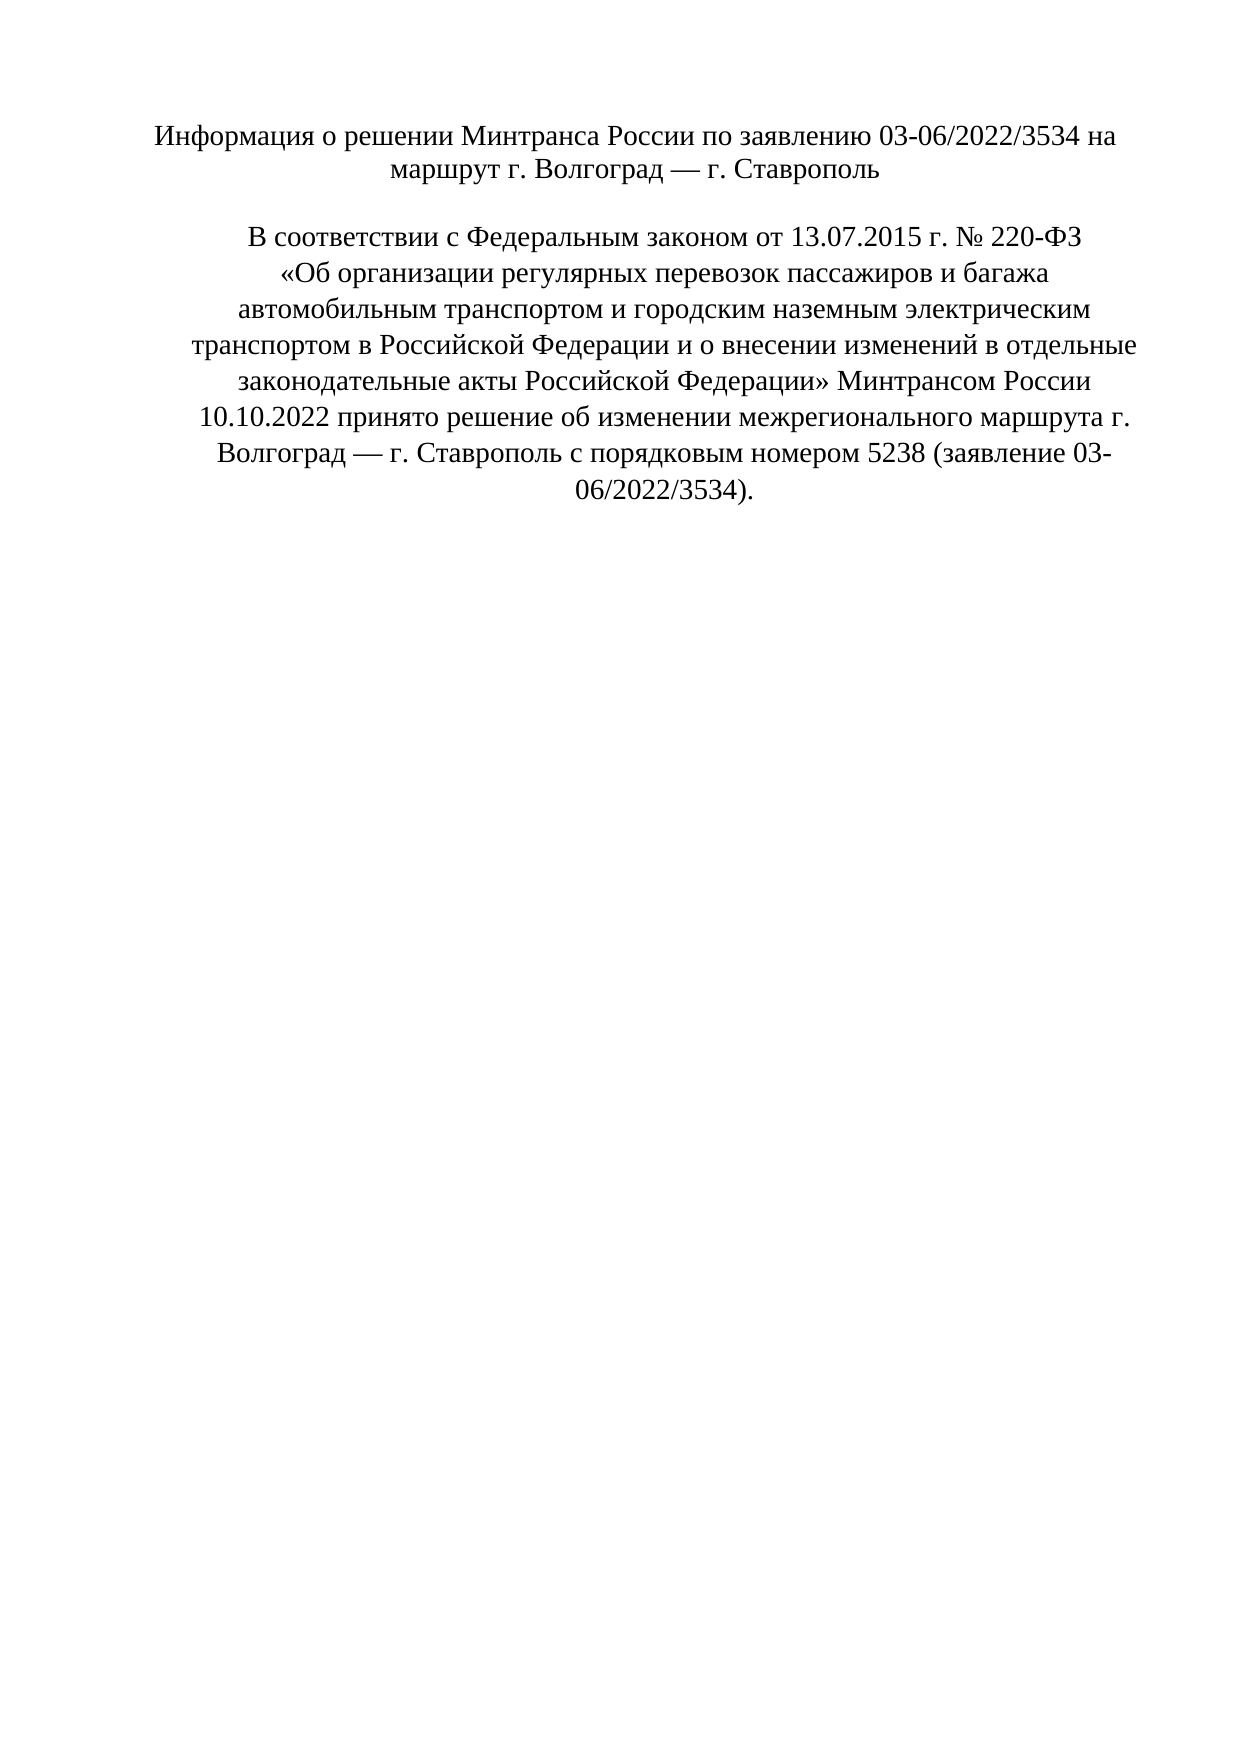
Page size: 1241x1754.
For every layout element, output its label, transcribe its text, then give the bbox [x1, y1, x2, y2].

text Информация о решении Минтранса России по заявлению 03-06/2022/3534 на маршрут г. Волгоград — г. Ставрополь [118, 118, 1152, 185]
text В соответствии с Федеральным законом от 13.07.2015 г. № 220-ФЗ «Об организации регулярных перевозок пассажиров и багажа автомобильным транспортом и городским наземным электрическим транспортом в Российской Федерации и о внесении изменений в отдельные законодательные акты Российской Федерации» Минтрансом России 10.10.2022 принято решение об изменении межрегионального маршрута г. Волгоград — г. Ставрополь с порядковым номером 5238 (заявление 03-06/2022/3534). [177, 219, 1152, 505]
